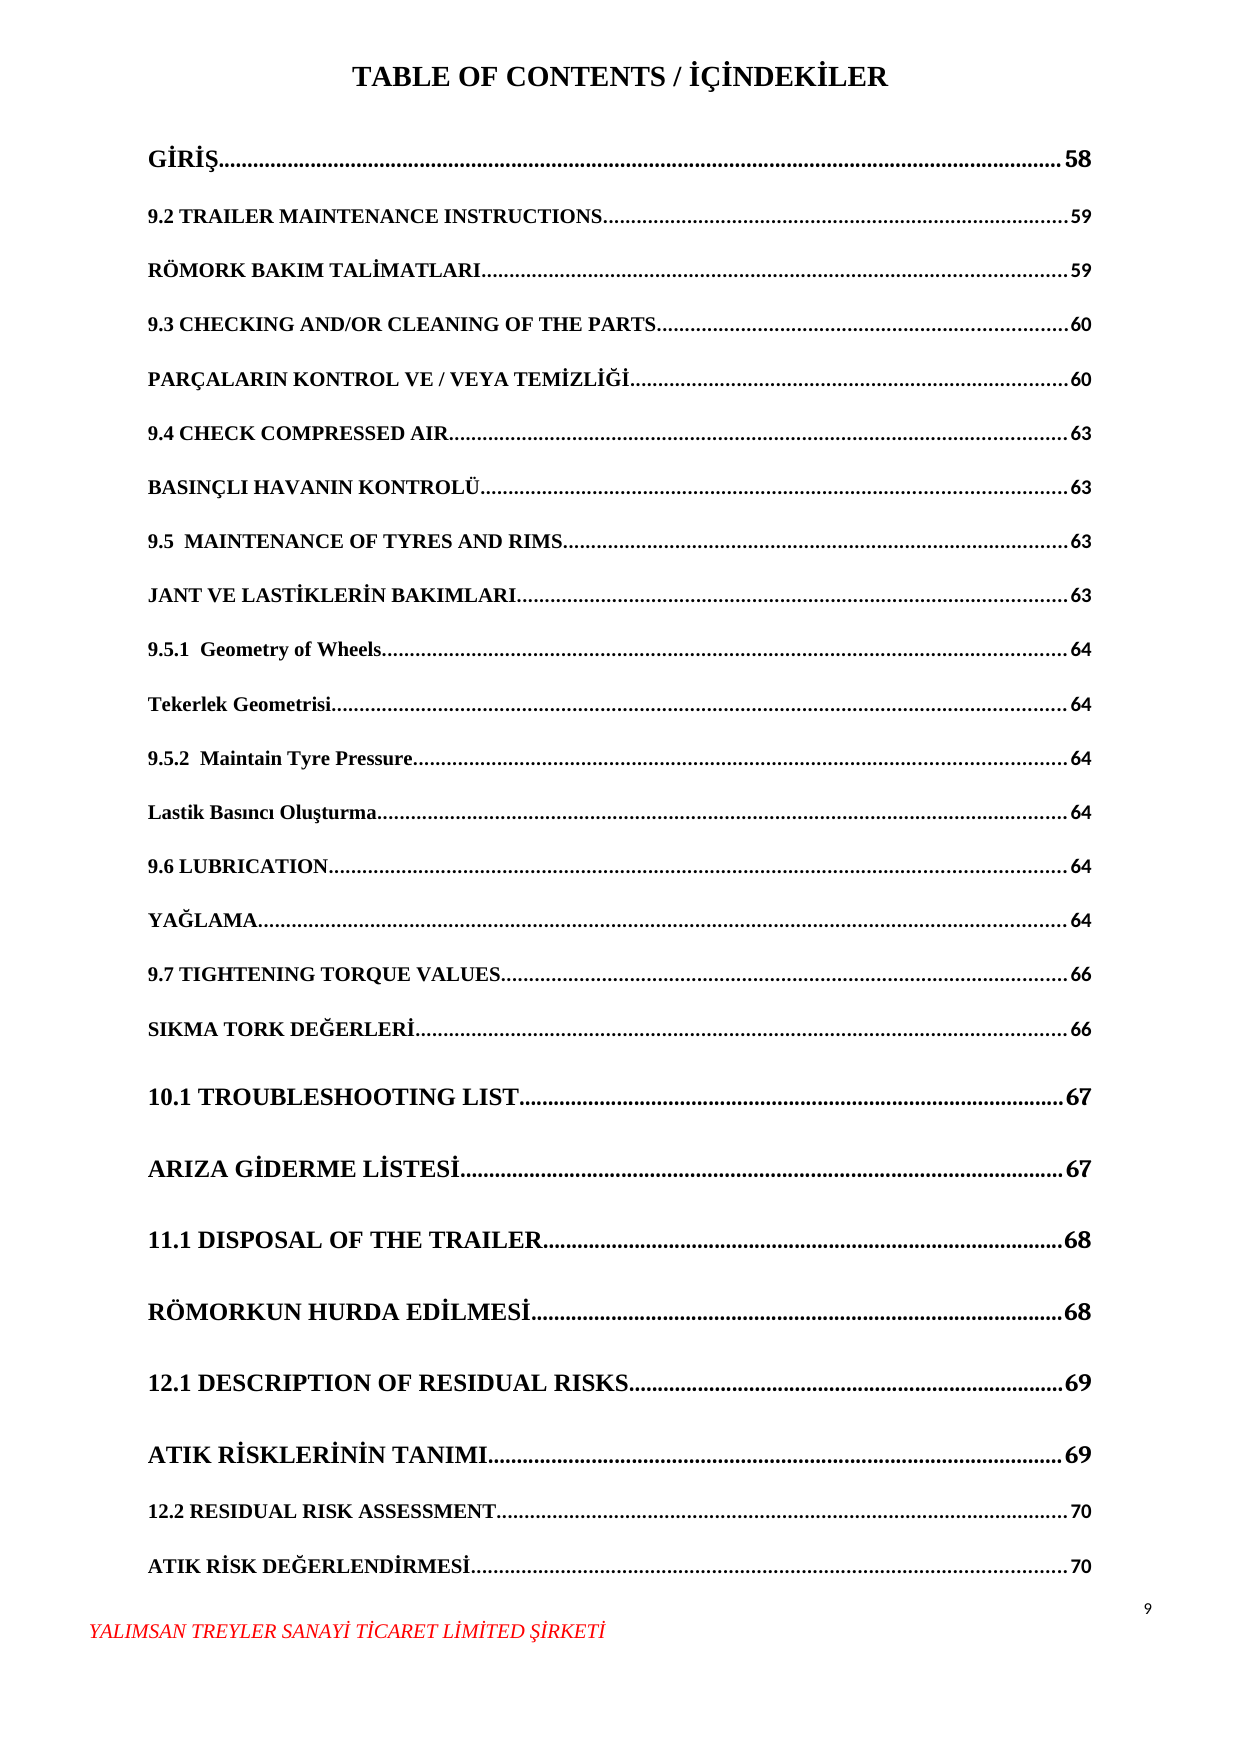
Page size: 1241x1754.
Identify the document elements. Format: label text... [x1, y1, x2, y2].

text JANT VE LASTİKLERİN BAKIMLARI 63 [148, 582, 1093, 608]
text 9.5.1 Geometry of Wheels 64 [148, 637, 1093, 662]
text 9.5.2 Maintain Tyre Pressure 64 [148, 745, 1093, 770]
text PARÇALARIN KONTROL VE / VEYA TEMİZLİĞİ 60 [148, 366, 1093, 391]
text 12.2 RESIDUAL RISK ASSESSMENT 70 [148, 1499, 1093, 1524]
text Tekerlek Geometrisi 64 [148, 691, 1093, 716]
text Lastik Basıncı Oluşturma 64 [148, 799, 1093, 824]
text ATIK RİSKLERİNİN TANIMI 69 [148, 1440, 1093, 1469]
text GİRİŞ 58 [148, 144, 1093, 174]
text 9.3 CHECKING AND/OR CLEANING OF THE PARTS 60 [148, 312, 1093, 337]
text ATIK RİSK DEĞERLENDİRMESİ 70 [148, 1553, 1093, 1578]
text 11.1 DISPOSAL OF THE TRAILER 68 [148, 1225, 1093, 1255]
text ARIZA GİDERME LİSTESİ 67 [148, 1154, 1093, 1183]
text 12.1 DESCRIPTION OF RESIDUAL RISKS 69 [148, 1368, 1093, 1398]
text 9.4 CHECK COMPRESSED AIR 63 [148, 420, 1093, 445]
text BASINÇLI HAVANIN KONTROLÜ 63 [148, 474, 1093, 499]
text 9.2 TRAILER MAINTENANCE INSTRUCTIONS 59 [148, 203, 1093, 229]
text 10.1 TROUBLESHOOTING LIST 67 [148, 1082, 1093, 1112]
text SIKMA TORK DEĞERLERİ 66 [148, 1016, 1093, 1041]
text 9.5 MAINTENANCE OF TYRES AND RIMS 63 [148, 528, 1093, 554]
text RÖMORK BAKIM TALİMATLARI 59 [148, 257, 1093, 283]
text RÖMORKUN HURDA EDİLMESİ 68 [148, 1297, 1093, 1326]
text 9.6 LUBRICATION 64 [148, 853, 1093, 879]
text 9.7 TIGHTENING TORQUE VALUES 66 [148, 962, 1093, 987]
text YAĞLAMA 64 [148, 907, 1093, 933]
